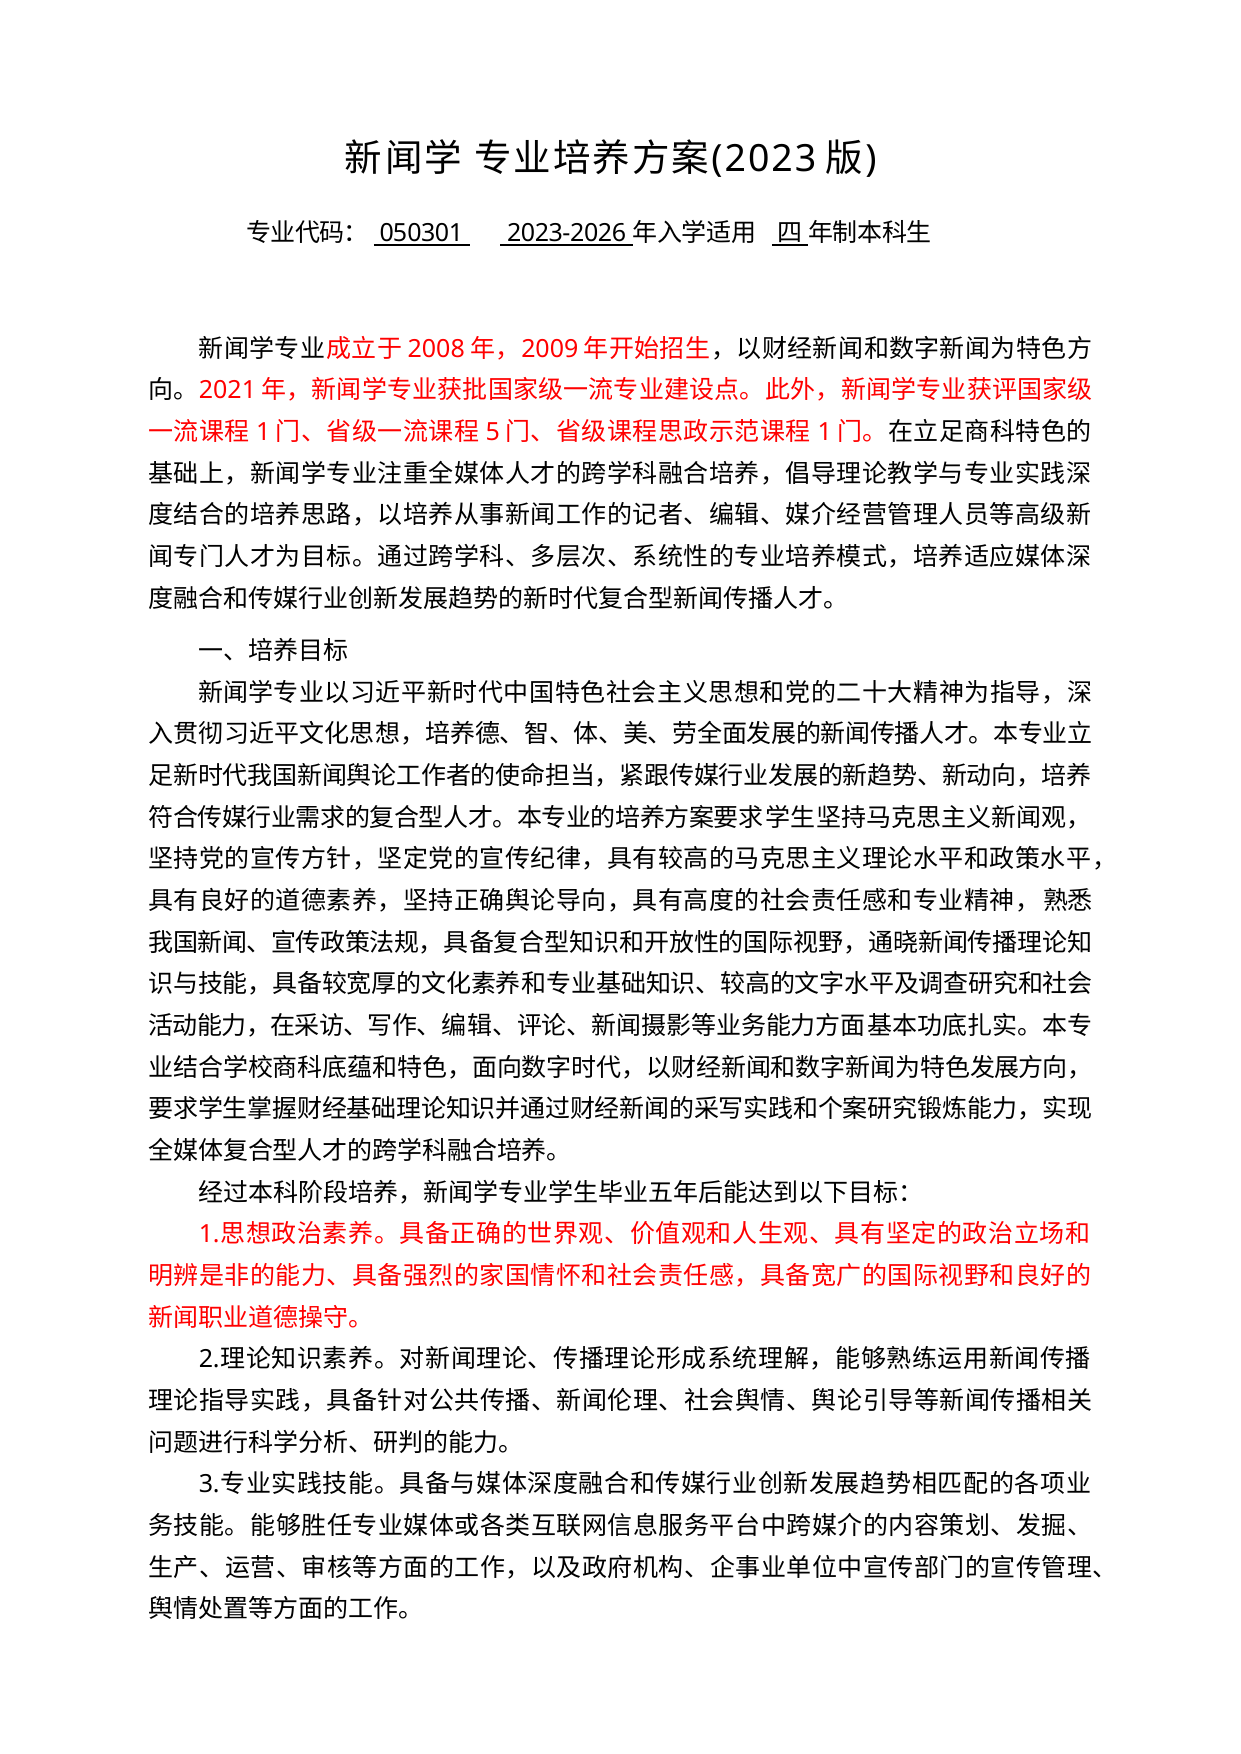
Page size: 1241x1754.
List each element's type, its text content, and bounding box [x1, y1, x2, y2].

text 3.专业实践技能。具备与媒体深度融合和传媒行业创新发展趋势相匹配的各项业务技能。能够胜任专业媒体或各类互联网信息服务平台中跨媒介的内容策划、发掘、生产、运营、审核等方面的工作，以及政府机构、企事业单位中宣传部门的宣传管理、舆情处置等方面的工作。 [148, 1459, 1093, 1626]
text 专业代码： 050301 2023-2026 年入学适用 四 年制本科生 [246, 215, 1093, 248]
text 1.思想政治素养。具备正确的世界观、价值观和人生观、具有坚定的政治立场和明辨是非的能力、具备强烈的家国情怀和社会责任感，具备宽广的国际视野和良好的新闻职业道德操守。 [148, 1209, 1093, 1334]
text 2.理论知识素养。对新闻理论、传播理论形成系统理解，能够熟练运用新闻传播理论指导实践，具备针对公共传播、新闻伦理、社会舆情、舆论引导等新闻传播相关问题进行科学分析、研判的能力。 [148, 1334, 1093, 1459]
text 经过本科阶段培养，新闻学专业学生毕业五年后能达到以下目标： [148, 1168, 1093, 1209]
text 新闻学 专业培养方案(2023版) [148, 140, 1093, 179]
text 新闻学专业成立于2008年，2009年开始招生，以财经新闻和数字新闻为特色方向。2021年，新闻学专业获批国家级一流专业建设点。此外，新闻学专业获评国家级一流课程1门、省级一流课程5门、省级课程思政示范课程1门。在立足商科特色的基础上，新闻学专业注重全媒体人才的跨学科融合培养，倡导理论教学与专业实践深度结合的培养思路，以培养从事新闻工作的记者、编辑、媒介经营管理人员等高级新闻专门人才为目标。通过跨学科、多层次、系统性的专业培养模式，培养适应媒体深度融合和传媒行业创新发展趋势的新时代复合型新闻传播人才。 [148, 324, 1093, 616]
text 一、培养目标 [198, 626, 1093, 668]
text 新闻学专业以习近平新时代中国特色社会主义思想和党的二十大精神为指导，深入贯彻习近平文化思想，培养德、智、体、美、劳全面发展的新闻传播人才。本专业立足新时代我国新闻舆论工作者的使命担当，紧跟传媒行业发展的新趋势、新动向，培养符合传媒行业需求的复合型人才。本专业的培养方案要求学生坚持马克思主义新闻观，坚持党的宣传方针，坚定党的宣传纪律，具有较高的马克思主义理论水平和政策水平，具有良好的道德素养，坚持正确舆论导向，具有高度的社会责任感和专业精神，熟悉我国新闻、宣传政策法规，具备复合型知识和开放性的国际视野，通晓新闻传播理论知识与技能，具备较宽厚的文化素养和专业基础知识、较高的文字水平及调查研究和社会活动能力，在采访、写作、编辑、评论、新闻摄影等业务能力方面基本功底扎实。本专业结合学校商科底蕴和特色，面向数字时代，以财经新闻和数字新闻为特色发展方向，要求学生掌握财经基础理论知识并通过财经新闻的采写实践和个案研究锻炼能力，实现全媒体复合型人才的跨学科融合培养。 [148, 668, 1093, 1168]
